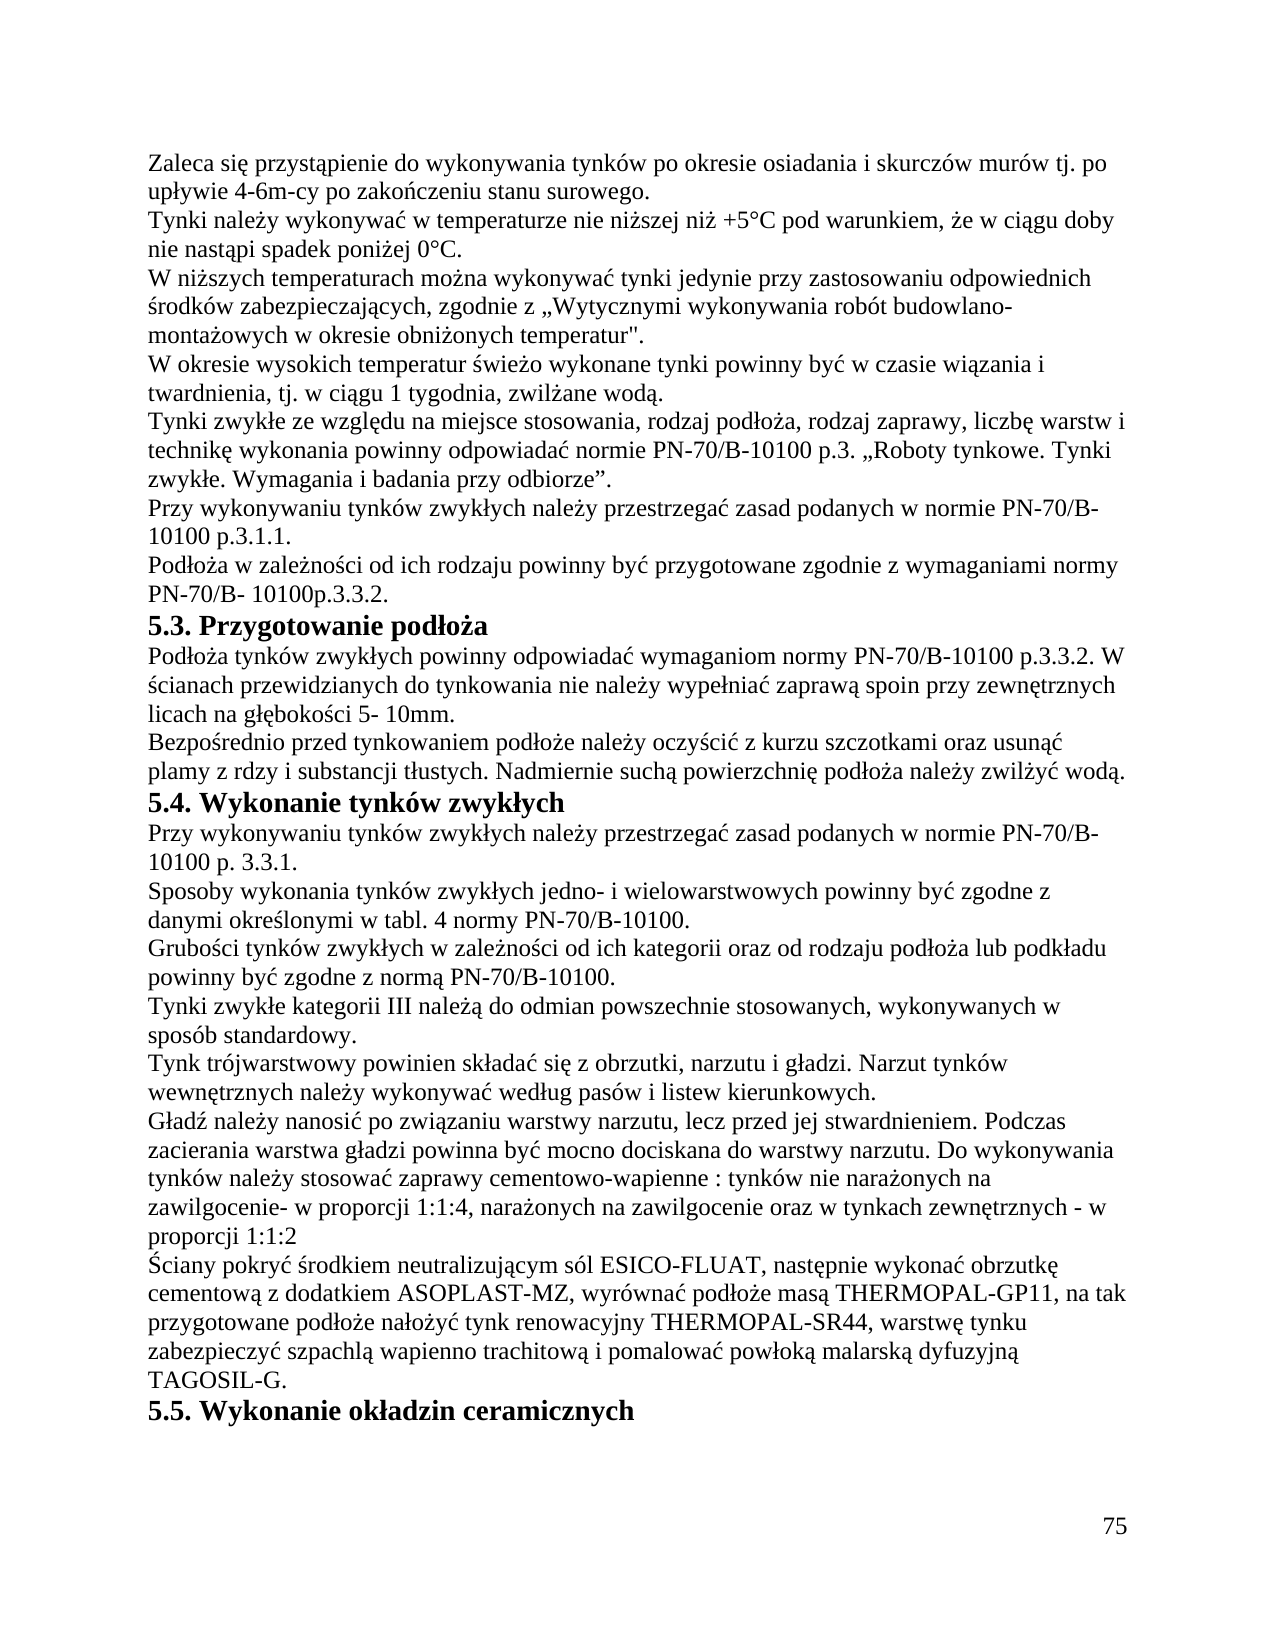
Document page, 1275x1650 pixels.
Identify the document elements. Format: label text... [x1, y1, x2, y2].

text Bezpośrednio przed tynkowaniem podłoże należy oczyścić z kurzu szczotkami oraz usunąć plamy z rdzy i substancji tłustych. Nadmiernie suchą powierzchnię podłoża należy zwilżyć wodą. [148, 727, 1127, 785]
text Podłoża tynków zwykłych powinny odpowiadać wymaganiom normy PN-70/B-10100 p.3.3.2. W ścianach przewidzianych do tynkowania nie należy wypełniać zaprawą spoin przy zewnętrznych licach na głębokości 5- 10mm. [148, 641, 1127, 727]
text Ściany pokryć środkiem neutralizującym sól ESICO-FLUAT, następnie wykonać obrzutkę cementową z dodatkiem ASOPLAST-MZ, wyrównać podłoże masą THERMOPAL-GP11, na tak przygotowane podłoże nałożyć tynk renowacyjny THERMOPAL-SR44, warstwę tynku zabezpieczyć szpachlą wapienno trachitową i pomalować powłoką malarską dyfuzyjną TAGOSIL-G. [148, 1250, 1127, 1393]
text 5.4. Wykonanie tynków zwykłych [148, 785, 1127, 818]
text Gładź należy nanosić po związaniu warstwy narzutu, lecz przed jej stwardnieniem. Podczas zacierania warstwa gładzi powinna być mocno dociskana do warstwy narzutu. Do wykonywania tynków należy stosować zaprawy cementowo-wapienne : tynków nie narażonych na zawilgocenie- w proporcji 1:1:4, narażonych na zawilgocenie oraz w tynkach zewnętrznych - w proporcji 1:1:2 [148, 1106, 1127, 1250]
text W okresie wysokich temperatur świeżo wykonane tynki powinny być w czasie wiązania i twardnienia, tj. w ciągu 1 tygodnia, zwilżane wodą. [148, 349, 1127, 406]
text 5.3. Przygotowanie podłoża [148, 608, 1127, 641]
text Sposoby wykonania tynków zwykłych jedno- i wielowarstwowych powinny być zgodne z danymi określonymi w tabl. 4 normy PN-70/B-10100. [148, 876, 1127, 933]
text Tynki należy wykonywać w temperaturze nie niższej niż +5°C pod warunkiem, że w ciągu doby nie nastąpi spadek poniżej 0°C. [148, 205, 1127, 263]
text Podłoża w zależności od ich rodzaju powinny być przygotowane zgodnie z wymaganiami normy PN-70/B- 10100p.3.3.2. [148, 550, 1127, 608]
text W niższych temperaturach można wykonywać tynki jedynie przy zastosowaniu odpowiednich środków zabezpieczających, zgodnie z „Wytycznymi wykonywania robót budowlano-montażowych w okresie obniżonych temperatur". [148, 263, 1127, 349]
text Tynki zwykłe ze względu na miejsce stosowania, rodzaj podłoża, rodzaj zaprawy, liczbę warstw i technikę wykonania powinny odpowiadać normie PN-70/B-10100 p.3. „Roboty tynkowe. Tynki zwykłe. Wymagania i badania przy odbiorze”. [148, 406, 1127, 493]
text Tynki zwykłe kategorii III należą do odmian powszechnie stosowanych, wykonywanych w sposób standardowy. [148, 991, 1127, 1048]
text Przy wykonywaniu tynków zwykłych należy przestrzegać zasad podanych w normie PN-70/B-10100 p.3.1.1. [148, 493, 1127, 550]
text Tynk trójwarstwowy powinien składać się z obrzutki, narzutu i gładzi. Narzut tynków wewnętrznych należy wykonywać według pasów i listew kierunkowych. [148, 1048, 1127, 1106]
text 5.5. Wykonanie okładzin ceramicznych [148, 1393, 1127, 1427]
text Przy wykonywaniu tynków zwykłych należy przestrzegać zasad podanych w normie PN-70/B-10100 p. 3.3.1. [148, 818, 1127, 876]
text Zaleca się przystąpienie do wykonywania tynków po okresie osiadania i skurczów murów tj. po upływie 4-6m-cy po zakończeniu stanu surowego. [148, 148, 1127, 205]
text Grubości tynków zwykłych w zależności od ich kategorii oraz od rodzaju podłoża lub podkładu powinny być zgodne z normą PN-70/B-10100. [148, 933, 1127, 991]
